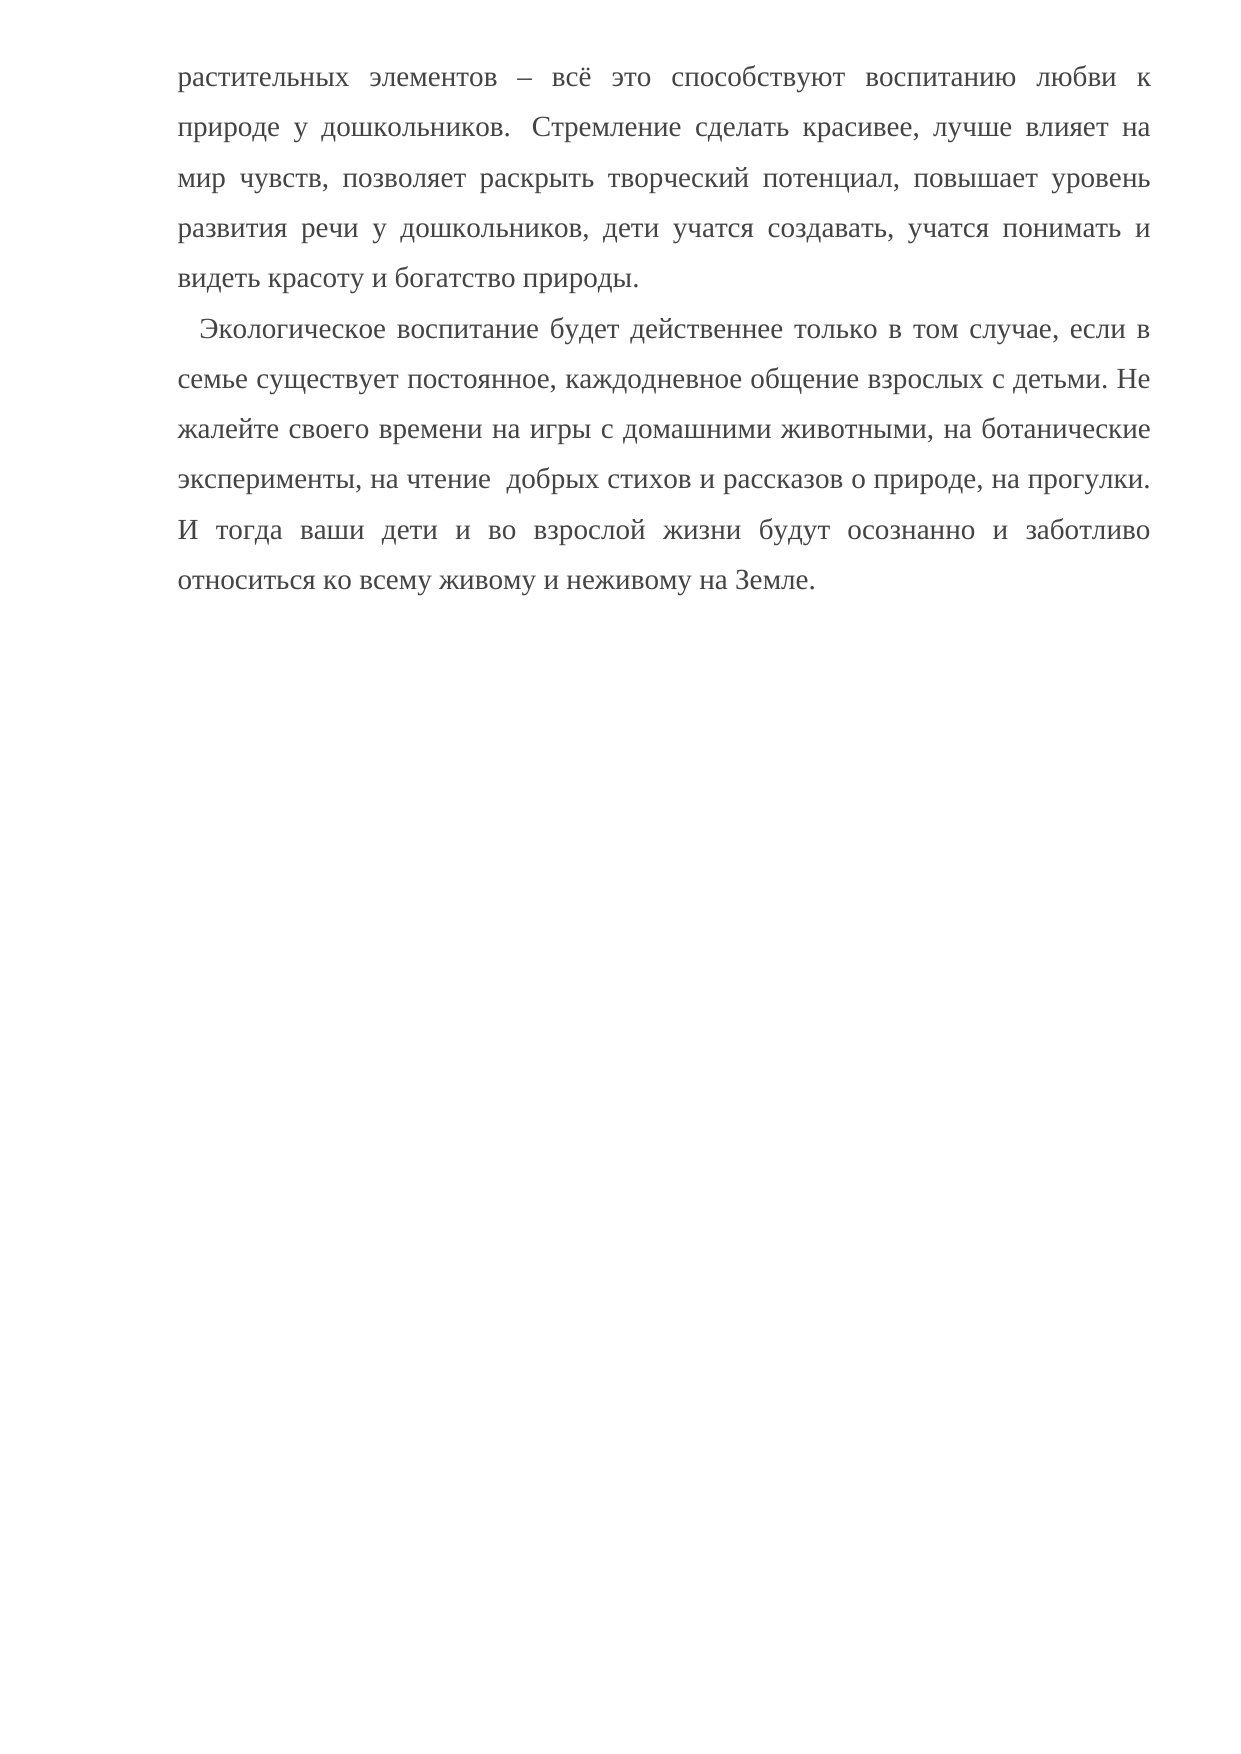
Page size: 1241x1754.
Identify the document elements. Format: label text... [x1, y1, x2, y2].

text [177, 59, 1152, 294]
text Экологическое воспитание будет действеннее только в том случае, если в семье существует постоянное, каждодневное общение взрослых с детьми. Не жалейте своего времени на игры с домашними животными, на ботанические эксперименты, на чтение добрых стихов и рассказов о природе, на прогулки. И тогда ваши дети и во взрослой жизни будут осознанно и заботливо относиться ко всему живому и неживому на Земле. [177, 311, 1152, 596]
